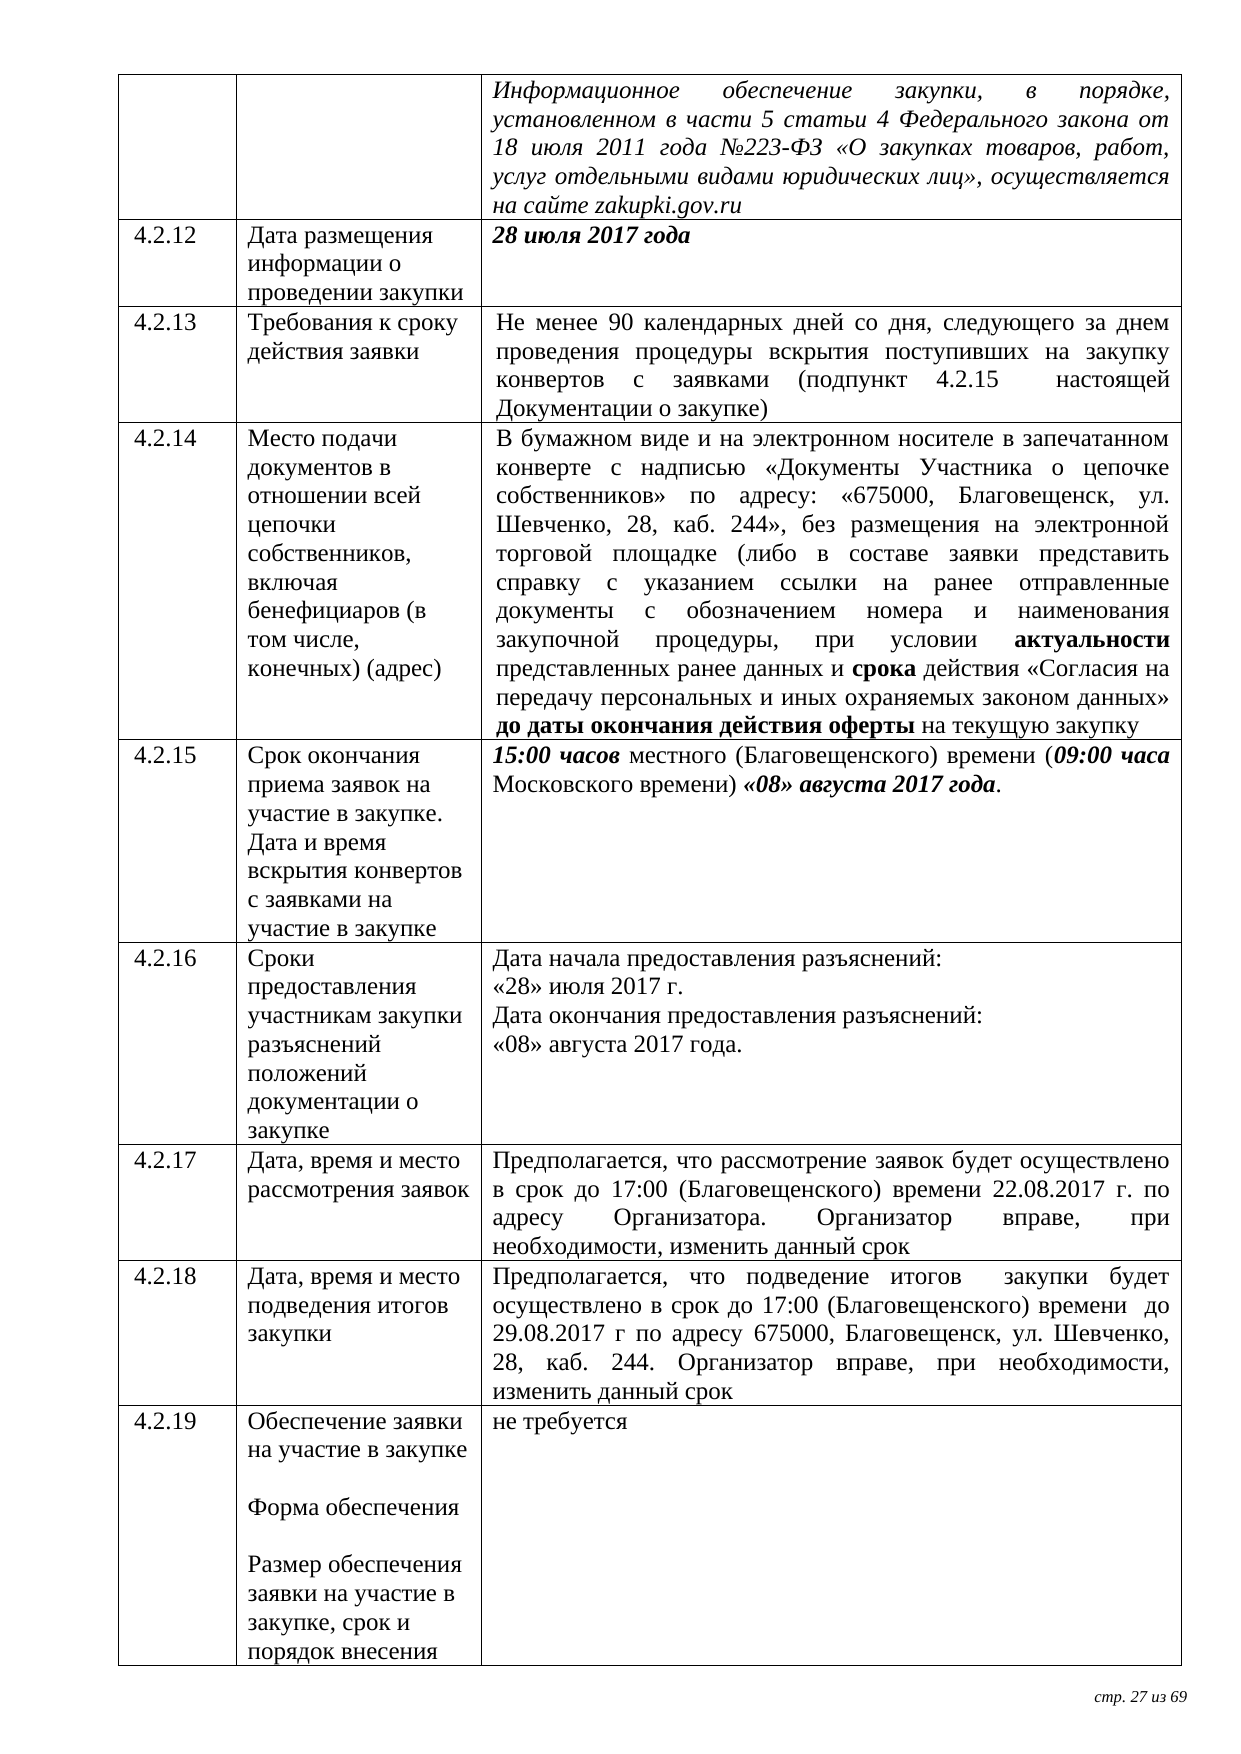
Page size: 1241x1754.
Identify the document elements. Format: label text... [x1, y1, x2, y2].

table_cell [119, 1261, 236, 1405]
table_cell Дата, время и место рассмотрения заявок [237, 1145, 481, 1260]
table_cell не требуется [482, 1406, 1181, 1664]
table_cell [119, 423, 236, 739]
table_cell [119, 740, 236, 942]
table_cell [119, 1145, 236, 1260]
table_cell Предполагается, что рассмотрение заявок будет осуществлено в срок до 17:00 (Благовещенского) времени 22.08.2017 г. по адресу Организатора. Организатор вправе, при необходимости, изменить данный срок [482, 1145, 1181, 1260]
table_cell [482, 75, 1181, 219]
table_cell Дата начала предоставления разъяснений: «28» июля 2017 г. Дата окончания предоставления разъяснений: «08» августа 2017 года. [482, 943, 1181, 1144]
table_cell В бумажном виде и на электронном носителе в запечатанном конверте с надписью «Документы Участника о цепочке собственников» по адресу: «675000, Благовещенск, ул. Шевченко, 28, каб. 244», без размещения на электронной торговой площадке (либо в составе заявки представить справку с указанием ссылки на ранее отправленные документы с обозначением номера и наименования закупочной процедуры, при условии актуальности представленных ранее данных и срока действия «Согласия на передачу персональных и иных охраняемых законом данных» до даты окончания действия оферты на текущую закупку [482, 423, 1181, 739]
table_cell [119, 307, 236, 422]
table_cell Предполагается, что подведение итогов закупки будет осуществлено в срок до 17:00 (Благовещенского) времени до 29.08.2017 г по адресу 675000, Благовещенск, ул. Шевченко, 28, каб. 244. Организатор вправе, при необходимости, изменить данный срок [482, 1261, 1181, 1405]
table_cell [119, 75, 236, 219]
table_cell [237, 1406, 481, 1664]
table_cell 15:00 часов местного (Благовещенского) времени (09емьсот пятьдесят пять тысяч четырестадвести:00 часа Московского времени) «08» августа 2017 года. [482, 740, 1181, 942]
table_cell [119, 943, 236, 1144]
table_cell 28 июля 2017 года [482, 220, 1181, 306]
table_cell Дата, время и место подведения итогов закупки [237, 1261, 481, 1405]
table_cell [237, 75, 481, 219]
table_cell [119, 1406, 236, 1664]
table_cell Не менее 90 календарных дней со дня, следующего за днем проведения процедуры вскрытия поступивших на закупку конвертов с заявками (подпункт 4.2.15 настоящей Документации о закупке) [482, 307, 1181, 422]
table_cell Сроки предоставления участникам закупки разъяснений положений документации о закупке [237, 943, 481, 1144]
table_cell [119, 220, 236, 306]
table_cell Срок окончания приема заявок на участие в закупке. Дата и время вскрытия конвертов с заявками на участие в закупке [237, 740, 481, 942]
table_cell Дата размещения информации о проведении закупки [237, 220, 481, 306]
table_cell Требования к сроку действия заявки [237, 307, 481, 422]
table_cell Место подачи документов в отношении всей цепочки собственников, включая бенефициаров (в том числе, конечных) (адрес) [237, 423, 481, 739]
